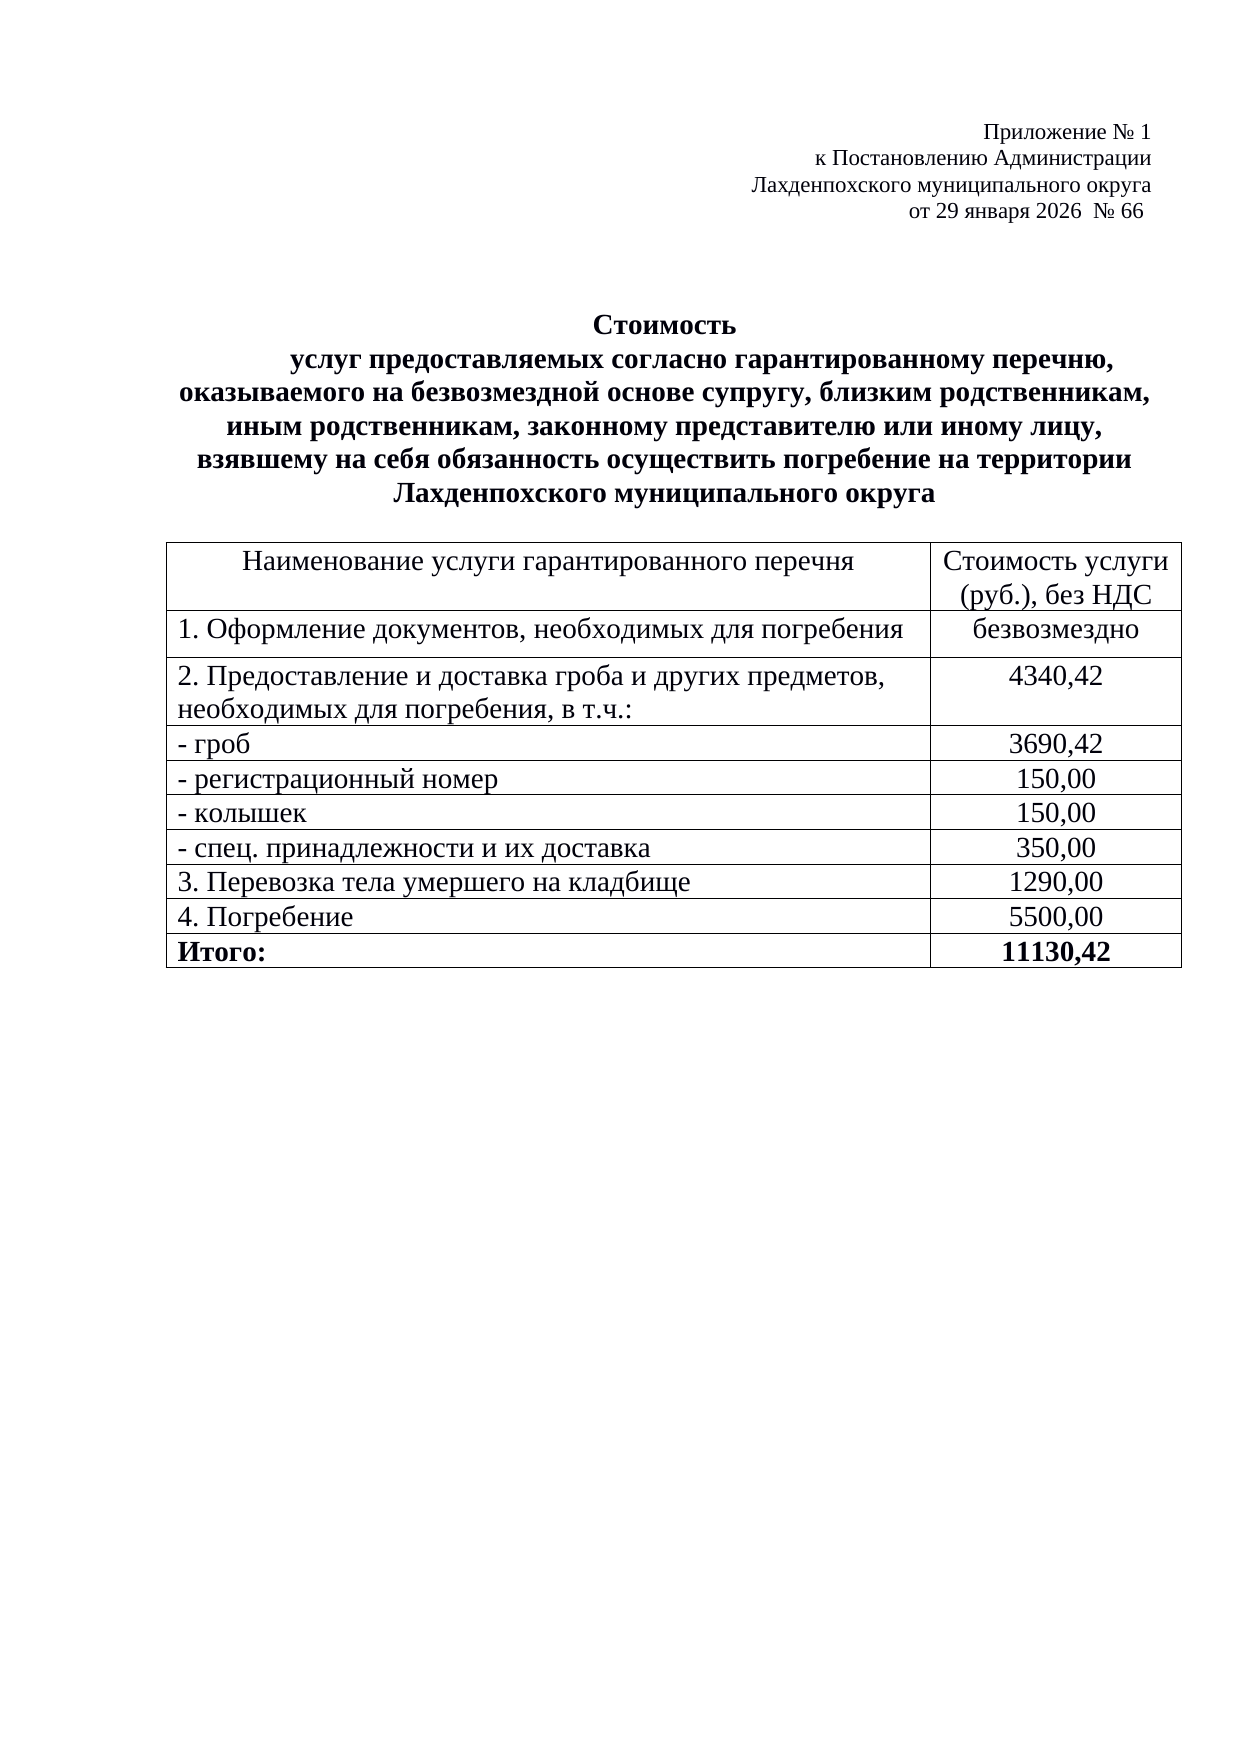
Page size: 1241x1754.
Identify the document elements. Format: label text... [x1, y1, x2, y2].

table_cell 350,00 [931, 830, 1181, 863]
table_cell безвозмездно [931, 611, 1181, 657]
table_cell - колышек [167, 795, 930, 829]
text услуг предоставляемых согласно гарантированному перечню, оказываемого на безвозмездной основе супругу, близким родственникам, иным родственникам, законному представителю или иному лицу, взявшему на себя обязанность осуществить погребение на территории Лахденпохского муниципального округа [177, 341, 1152, 509]
table_cell 2. Предоставление и доставка гроба и других предметов, необходимых для погребения, в т.ч.: [167, 658, 930, 725]
table_cell 1. Оформление документов, необходимых для погребения [167, 611, 930, 657]
table_cell 150,00 [931, 761, 1181, 794]
text к Постановлению Администрации [177, 144, 1152, 171]
table_cell 3690,42 [931, 726, 1181, 760]
table_header Стоимость услуги (руб.), без НДС [931, 543, 1181, 610]
table_cell 4. Погребение [167, 899, 930, 933]
table_cell 4340,42 [931, 658, 1181, 725]
table_cell 1290,00 [931, 865, 1181, 898]
table_cell Итого: [167, 934, 930, 967]
table_cell - спец. принадлежности и их доставка [167, 830, 930, 863]
table_cell 5500,00 [931, 899, 1181, 933]
text Приложение № 1 [177, 118, 1152, 144]
table_cell 150,00 [931, 795, 1181, 829]
text Стоимость [177, 307, 1152, 341]
table_cell 3. Перевозка тела умершего на кладбище [167, 865, 930, 898]
table_cell - гроб [167, 726, 930, 760]
text от 29 января 2026 № 66 [177, 197, 1152, 223]
table_header Наименование услуги гарантированного перечня [167, 543, 930, 610]
table_cell - регистрационный номер [167, 761, 930, 794]
text Лахденпохского муниципального округа [177, 171, 1152, 197]
table_cell 11130,42 [931, 934, 1181, 967]
